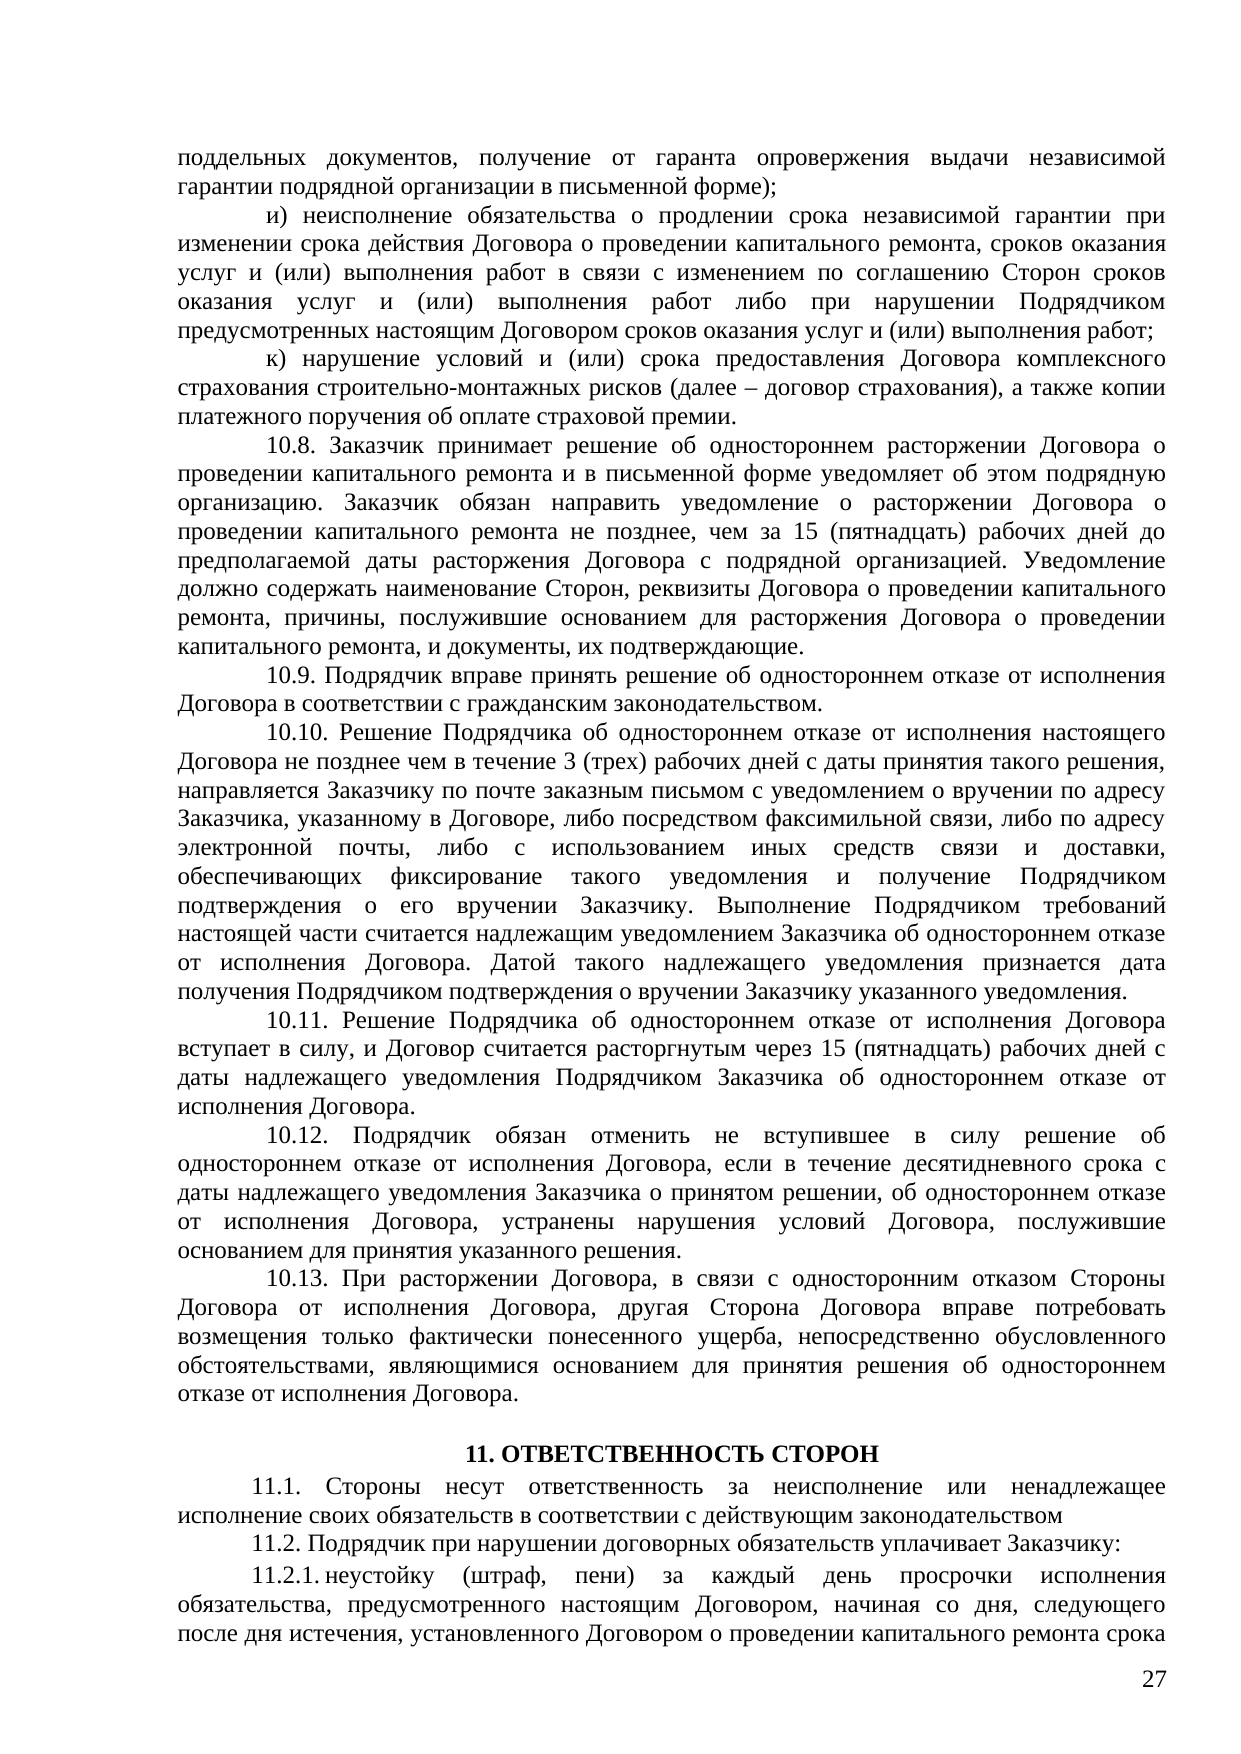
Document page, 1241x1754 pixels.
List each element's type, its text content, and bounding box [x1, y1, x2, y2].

text 10.8. Заказчик принимает решение об одностороннем расторжении Договора о проведении капитального ремонта и в письменной форме уведомляет об этом подрядную организацию. Заказчик обязан направить уведомление о расторжении Договора о проведении капитального ремонта не позднее, чем за 15 (пятнадцать) рабочих дней до предполагаемой даты расторжения Договора с подрядной организацией. Уведомление должно содержать наименование Сторон, реквизиты Договора о проведении капитального ремонта, причины, послужившие основанием для расторжения Договора о проведении капитального ремонта, и документы, их подтверждающие. [177, 430, 1167, 660]
text 10.9. Подрядчик вправе принять решение об одностороннем отказе от исполнения Договора в соответствии с гражданским законодательством. [177, 660, 1167, 717]
text 10.11. Решение Подрядчика об одностороннем отказе от исполнения Договора вступает в силу, и Договор считается расторгнутым через 15 (пятнадцать) рабочих дней с даты надлежащего уведомления Подрядчиком Заказчика об одностороннем отказе от исполнения Договора. [177, 1005, 1167, 1120]
title 11. ОТВЕТСТВЕННОСТЬ СТОРОН [177, 1439, 1167, 1468]
text и) неисполнение обязательства о продлении срока независимой гарантии при изменении срока действия Договора о проведении капитального ремонта, сроков оказания услуг и (или) выполнения работ в связи с изменением по соглашению Сторон сроков оказания услуг и (или) выполнения работ либо при нарушении Подрядчиком предусмотренных настоящим Договором сроков оказания услуг и (или) выполнения работ; [177, 200, 1167, 343]
text к) нарушение условий и (или) срока предоставления Договора комплексного страхования строительно-монтажных рисков (далее – договор страхования), а также копии платежного поручения об оплате страховой премии. [177, 343, 1167, 430]
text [177, 142, 1167, 200]
text 10.10. Решение Подрядчика об одностороннем отказе от исполнения настоящего Договора не позднее чем в течение 3 (трех) рабочих дней с даты принятия такого решения, направляется Заказчику по почте заказным письмом с уведомлением о вручении по адресу Заказчика, указанному в Договоре, либо посредством факсимильной связи, либо по адресу электронной почты, либо с использованием иных средств связи и доставки, обеспечивающих фиксирование такого уведомления и получение Подрядчиком подтверждения о его вручении Заказчику. Выполнение Подрядчиком требований настоящей части считается надлежащим уведомлением Заказчика об одностороннем отказе от исполнения Договора. Датой такого надлежащего уведомления признается дата получения Подрядчиком подтверждения о вручении Заказчику указанного уведомления. [177, 717, 1167, 1005]
text 10.12. Подрядчик обязан отменить не вступившее в силу решение об одностороннем отказе от исполнения Договора, если в течение десятидневного срока с даты надлежащего уведомления Заказчика о принятом решении, об одностороннем отказе от исполнения Договора, устранены нарушения условий Договора, послужившие основанием для принятия указанного решения. [177, 1120, 1167, 1263]
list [177, 1560, 1167, 1647]
text 11.1. Стороны несут ответственность за неисполнение или ненадлежащее исполнение своих обязательств в соответствии с действующим законодательством [177, 1471, 1167, 1528]
text 10.13. При расторжении Договора, в связи с односторонним отказом Стороны Договора от исполнения Договора, другая Сторона Договора вправе потребовать возмещения только фактически понесенного ущерба, непосредственно обусловленного обстоятельствами, являющимися основанием для принятия решения об одностороннем отказе от исполнения Договора. [177, 1263, 1167, 1407]
text 11.2. Подрядчик при нарушении договорных обязательств уплачивает Заказчику: [177, 1528, 1167, 1557]
